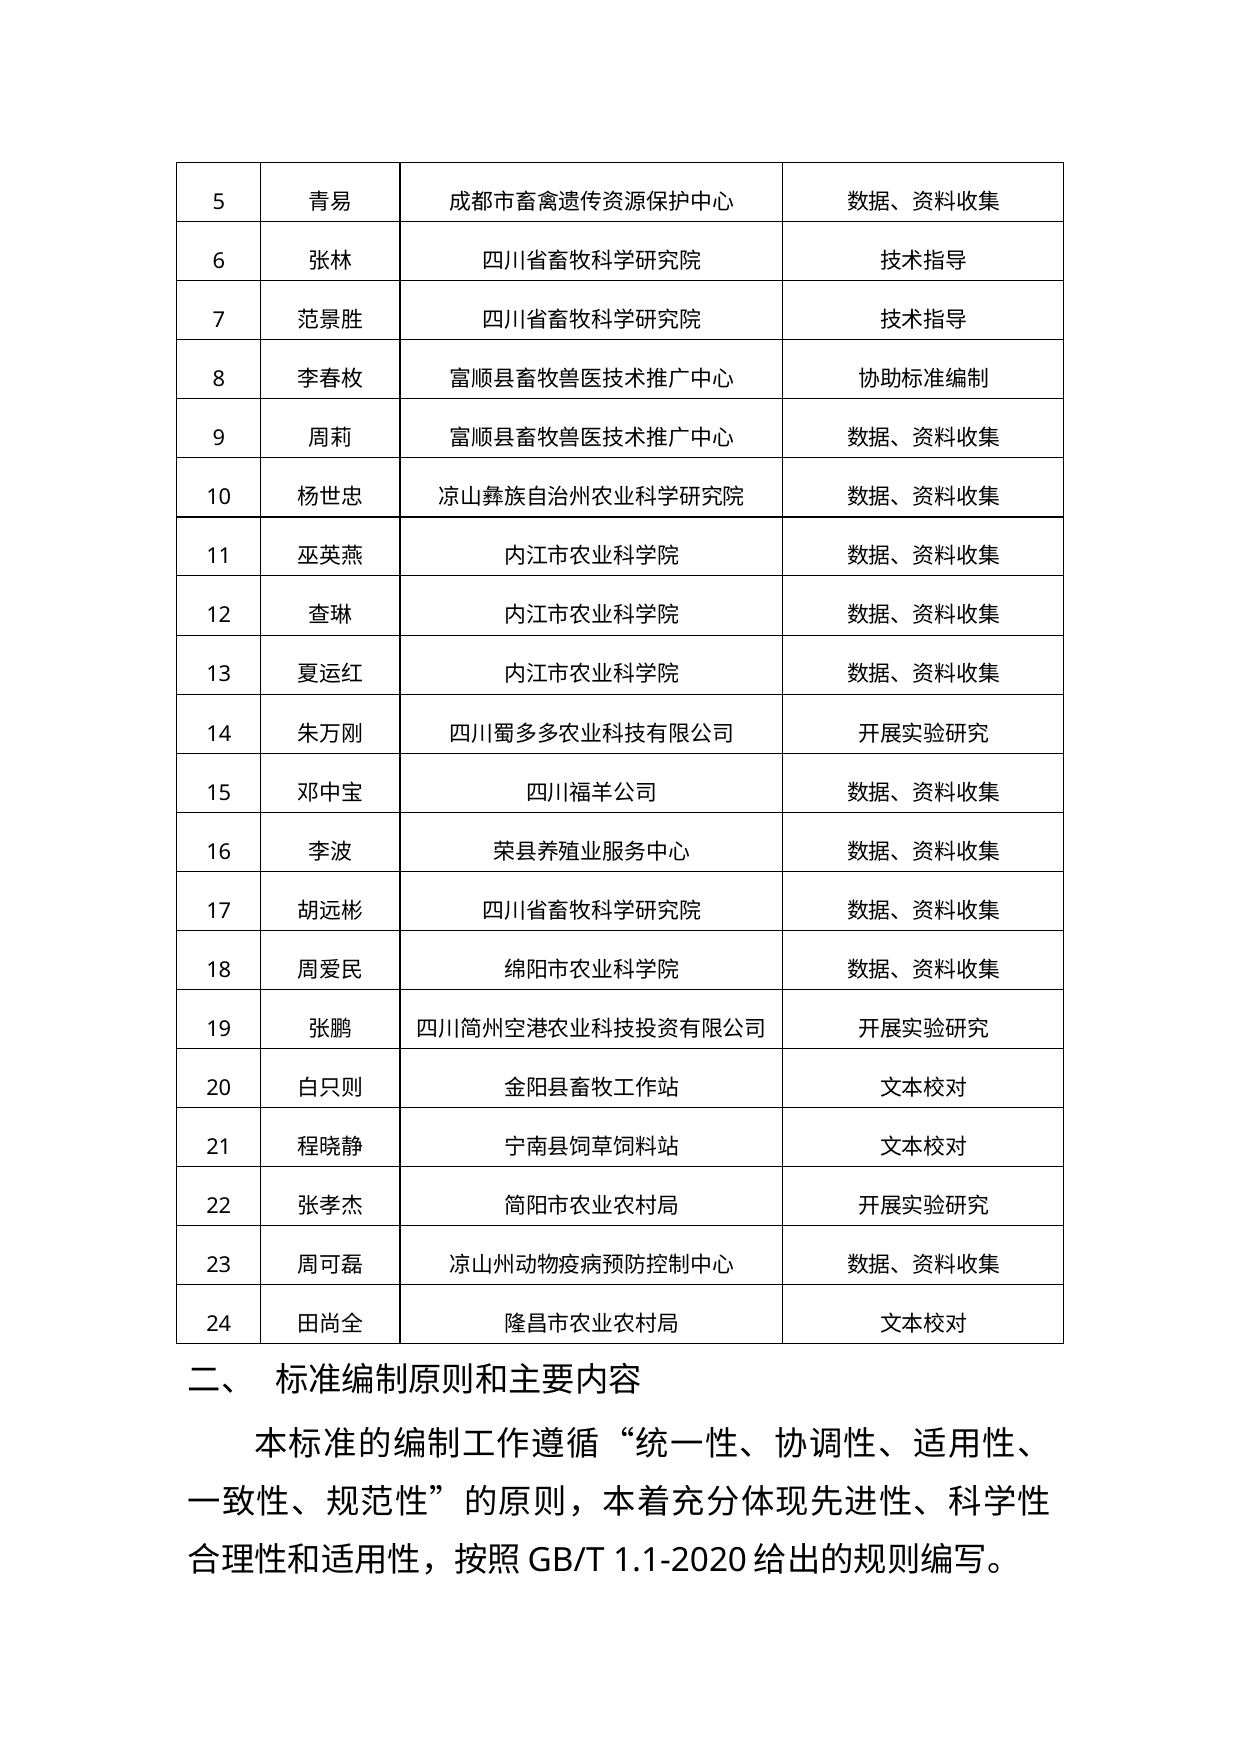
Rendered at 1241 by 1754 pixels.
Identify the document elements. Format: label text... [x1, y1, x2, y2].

table_cell 成都市畜禽遗传资源保护中心 [401, 163, 782, 221]
table_cell 数据、资料收集 [783, 754, 1063, 812]
table_cell 数据、资料收集 [783, 518, 1063, 575]
table_cell 数据、资料收集 [783, 458, 1063, 516]
table_cell 数据、资料收集 [783, 813, 1063, 871]
table_cell 朱万刚 [261, 695, 399, 753]
table_cell 绵阳市农业科学院 [401, 931, 782, 989]
table_cell 技术指导 [783, 222, 1063, 280]
table_cell 四川蜀多多农业科技有限公司 [401, 695, 782, 753]
table_cell 8 [177, 340, 260, 398]
table_cell 11 [177, 518, 260, 575]
table_cell 14 [177, 695, 260, 753]
table_cell 富顺县畜牧兽医技术推广中心 [401, 399, 782, 457]
table_cell 凉山彝族自治州农业科学研究院 [401, 458, 782, 516]
table_cell 数据、资料收集 [783, 931, 1063, 989]
table_cell 18 [177, 931, 260, 989]
table_cell 隆昌市农业农村局 [401, 1285, 782, 1343]
table_cell 数据、资料收集 [783, 576, 1063, 634]
table_cell 数据、资料收集 [783, 163, 1063, 221]
table_cell 24 [177, 1285, 260, 1343]
table_cell 简阳市农业农村局 [401, 1167, 782, 1225]
table_cell 文本校对 [783, 1285, 1063, 1343]
table_cell 12 [177, 576, 260, 634]
table_cell 技术指导 [783, 281, 1063, 339]
table_cell 凉山州动物疫病预防控制中心 [401, 1226, 782, 1284]
table_cell 文本校对 [783, 1049, 1063, 1107]
table_cell 金阳县畜牧工作站 [401, 1049, 782, 1107]
table_cell 张孝杰 [261, 1167, 399, 1225]
table_cell 富顺县畜牧兽医技术推广中心 [401, 340, 782, 398]
table_cell 程晓静 [261, 1108, 399, 1166]
table_cell 荣县养殖业服务中心 [401, 813, 782, 871]
table_cell 15 [177, 754, 260, 812]
table_cell 李波 [261, 813, 399, 871]
table_cell 查琳 [261, 576, 399, 634]
table_cell 21 [177, 1108, 260, 1166]
subtitle 标准编制原则和主要内容 [187, 1344, 1053, 1409]
table_cell 19 [177, 990, 260, 1048]
table_cell 10 [177, 458, 260, 516]
table_cell 内江市农业科学院 [401, 518, 782, 575]
table_cell 5 [177, 163, 260, 221]
table_cell 数据、资料收集 [783, 399, 1063, 457]
table_cell 22 [177, 1167, 260, 1225]
table_cell 数据、资料收集 [783, 1226, 1063, 1284]
table_cell 周爱民 [261, 931, 399, 989]
table_cell 16 [177, 813, 260, 871]
table_cell 张鹏 [261, 990, 399, 1048]
table_cell 夏运红 [261, 636, 399, 693]
text 本标准的编制工作遵循“统一性、协调性、适用性、一致性、规范性”的原则，本着充分体现先进性、科学性、合理性和适用性，按照GB/T 1.1-2020给出的规则编写。 [187, 1409, 1053, 1583]
table_cell 7 [177, 281, 260, 339]
table_cell 23 [177, 1226, 260, 1284]
table_cell 6 [177, 222, 260, 280]
table_cell 四川省畜牧科学研究院 [401, 222, 782, 280]
table_cell 周莉 [261, 399, 399, 457]
table_cell 巫英燕 [261, 518, 399, 575]
table_cell 内江市农业科学院 [401, 576, 782, 634]
table_cell 四川省畜牧科学研究院 [401, 872, 782, 930]
table_cell 内江市农业科学院 [401, 636, 782, 693]
table_cell 数据、资料收集 [783, 636, 1063, 693]
table_cell 邓中宝 [261, 754, 399, 812]
table_cell 宁南县饲草饲料站 [401, 1108, 782, 1166]
table_cell 开展实验研究 [783, 990, 1063, 1048]
table_cell 四川简州空港农业科技投资有限公司 [401, 990, 782, 1048]
table_cell 白只则 [261, 1049, 399, 1107]
table_cell 范景胜 [261, 281, 399, 339]
table_cell 杨世忠 [261, 458, 399, 516]
table_cell 张林 [261, 222, 399, 280]
table_cell 胡远彬 [261, 872, 399, 930]
table_cell 文本校对 [783, 1108, 1063, 1166]
table_cell 开展实验研究 [783, 695, 1063, 753]
table_cell 协助标准编制 [783, 340, 1063, 398]
table_cell 数据、资料收集 [783, 872, 1063, 930]
table_cell 李春枚 [261, 340, 399, 398]
table_cell 开展实验研究 [783, 1167, 1063, 1225]
table_cell 13 [177, 636, 260, 693]
table_cell 17 [177, 872, 260, 930]
table_cell 9 [177, 399, 260, 457]
table_cell 青易 [261, 163, 399, 221]
table_cell 田尚全 [261, 1285, 399, 1343]
table_cell 20 [177, 1049, 260, 1107]
table_cell 四川省畜牧科学研究院 [401, 281, 782, 339]
table_cell 四川福羊公司 [401, 754, 782, 812]
table_cell 周可磊 [261, 1226, 399, 1284]
